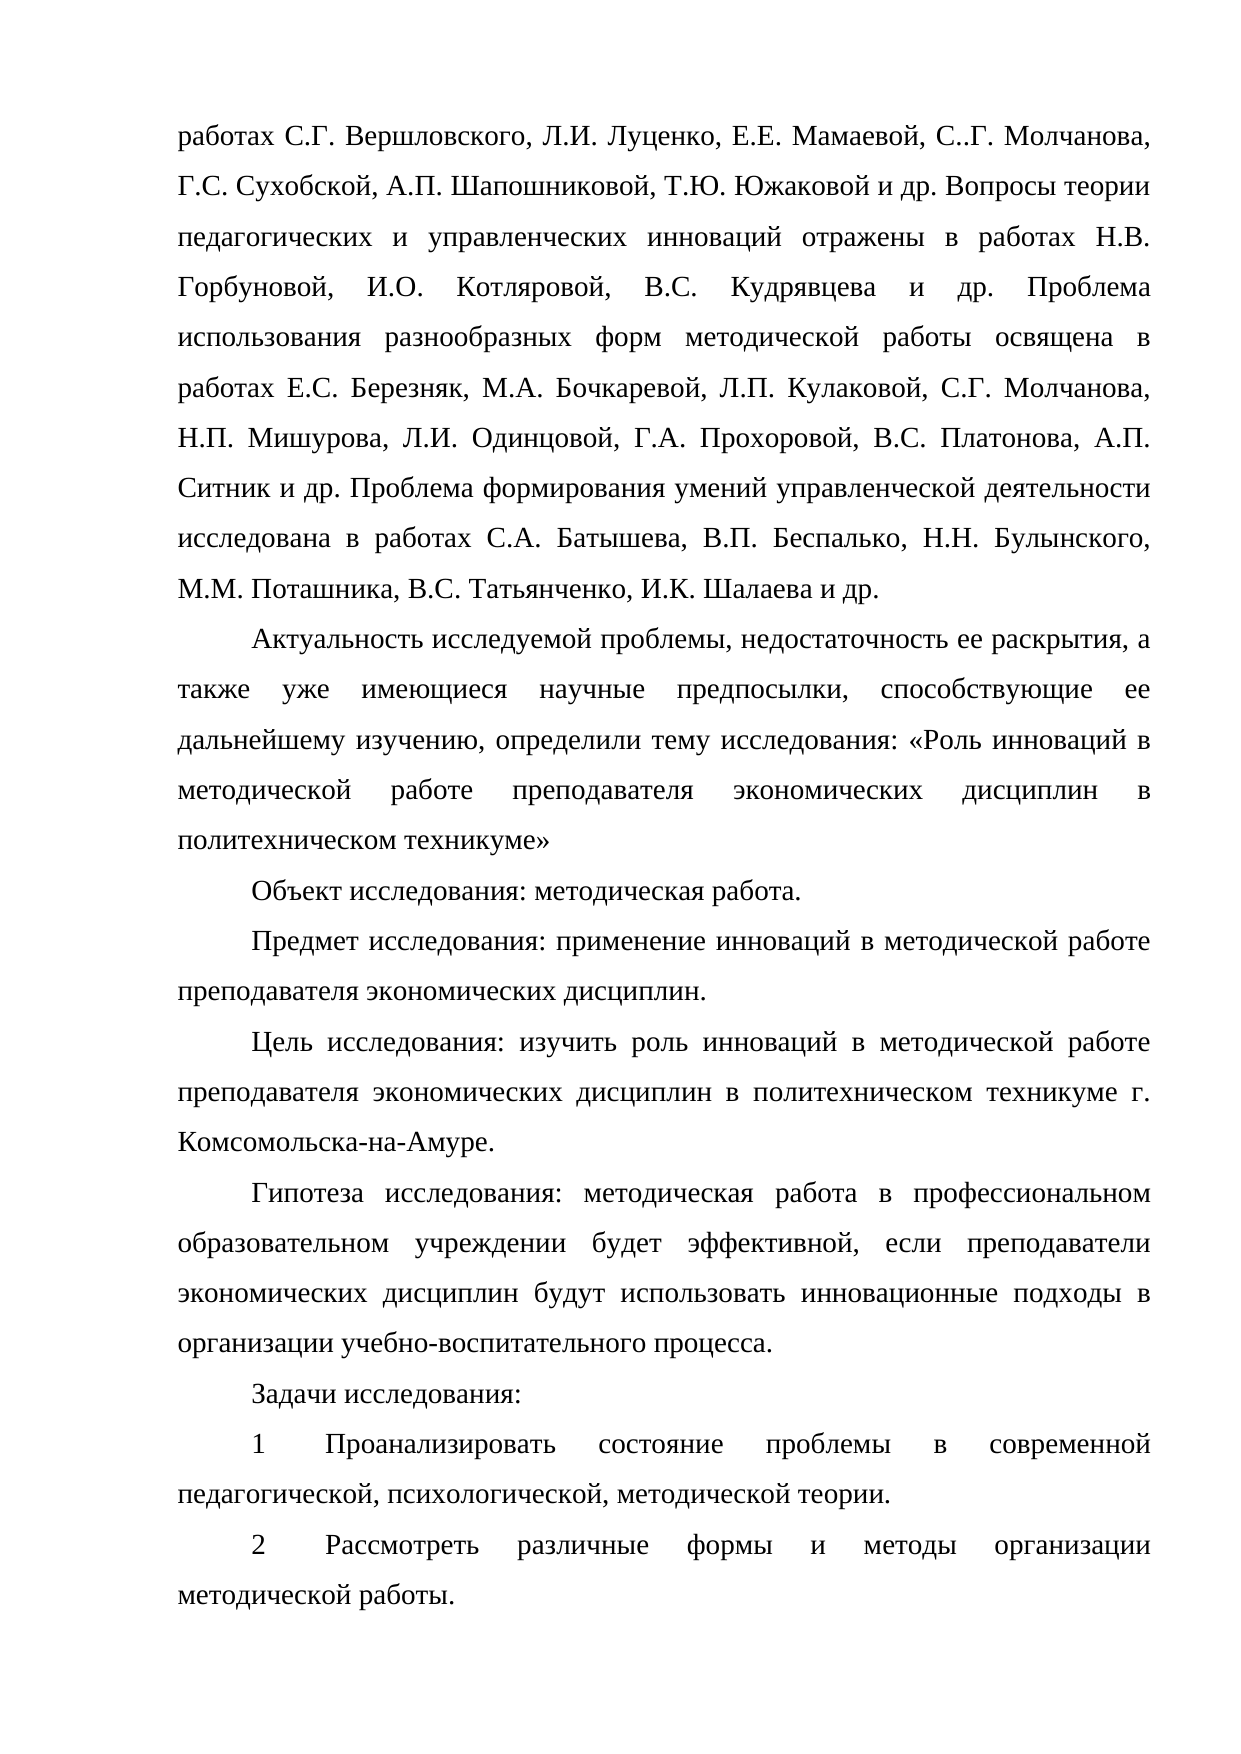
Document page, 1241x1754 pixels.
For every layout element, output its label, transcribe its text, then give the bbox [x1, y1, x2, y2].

text Задачи исследования: [177, 1376, 1152, 1409]
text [177, 118, 1152, 604]
text Актуальность исследуемой проблемы, недостаточность ее раскрытия, а также уже имеющиеся научные предпосылки, способствующие ее дальнейшему изучению, определили тему исследования: «Роль инноваций в методической работе преподавателя экономических дисциплин в политехническом техникуме» [177, 621, 1152, 856]
text Объект исследования: методическая работа. [177, 873, 1152, 906]
list Проанализировать состояние проблемы в современной педагогической, психологической, методической теории. [177, 1426, 1152, 1510]
text Цель исследования: изучить роль инноваций в методической работе преподавателя экономических дисциплин в политехническом техникуме г. Комсомольска-на-Амуре. [177, 1024, 1152, 1158]
text Гипотеза исследования: методическая работа в профессиональном образовательном учреждении будет эффективной, если преподаватели экономических дисциплин будут использовать инновационные подходы в организации учебно-воспитательного процесса. [177, 1175, 1152, 1359]
text Предмет исследования: применение инноваций в методической работе преподавателя экономических дисциплин. [177, 923, 1152, 1007]
list Рассмотреть различные формы и методы организации методической работы. [177, 1527, 1152, 1611]
